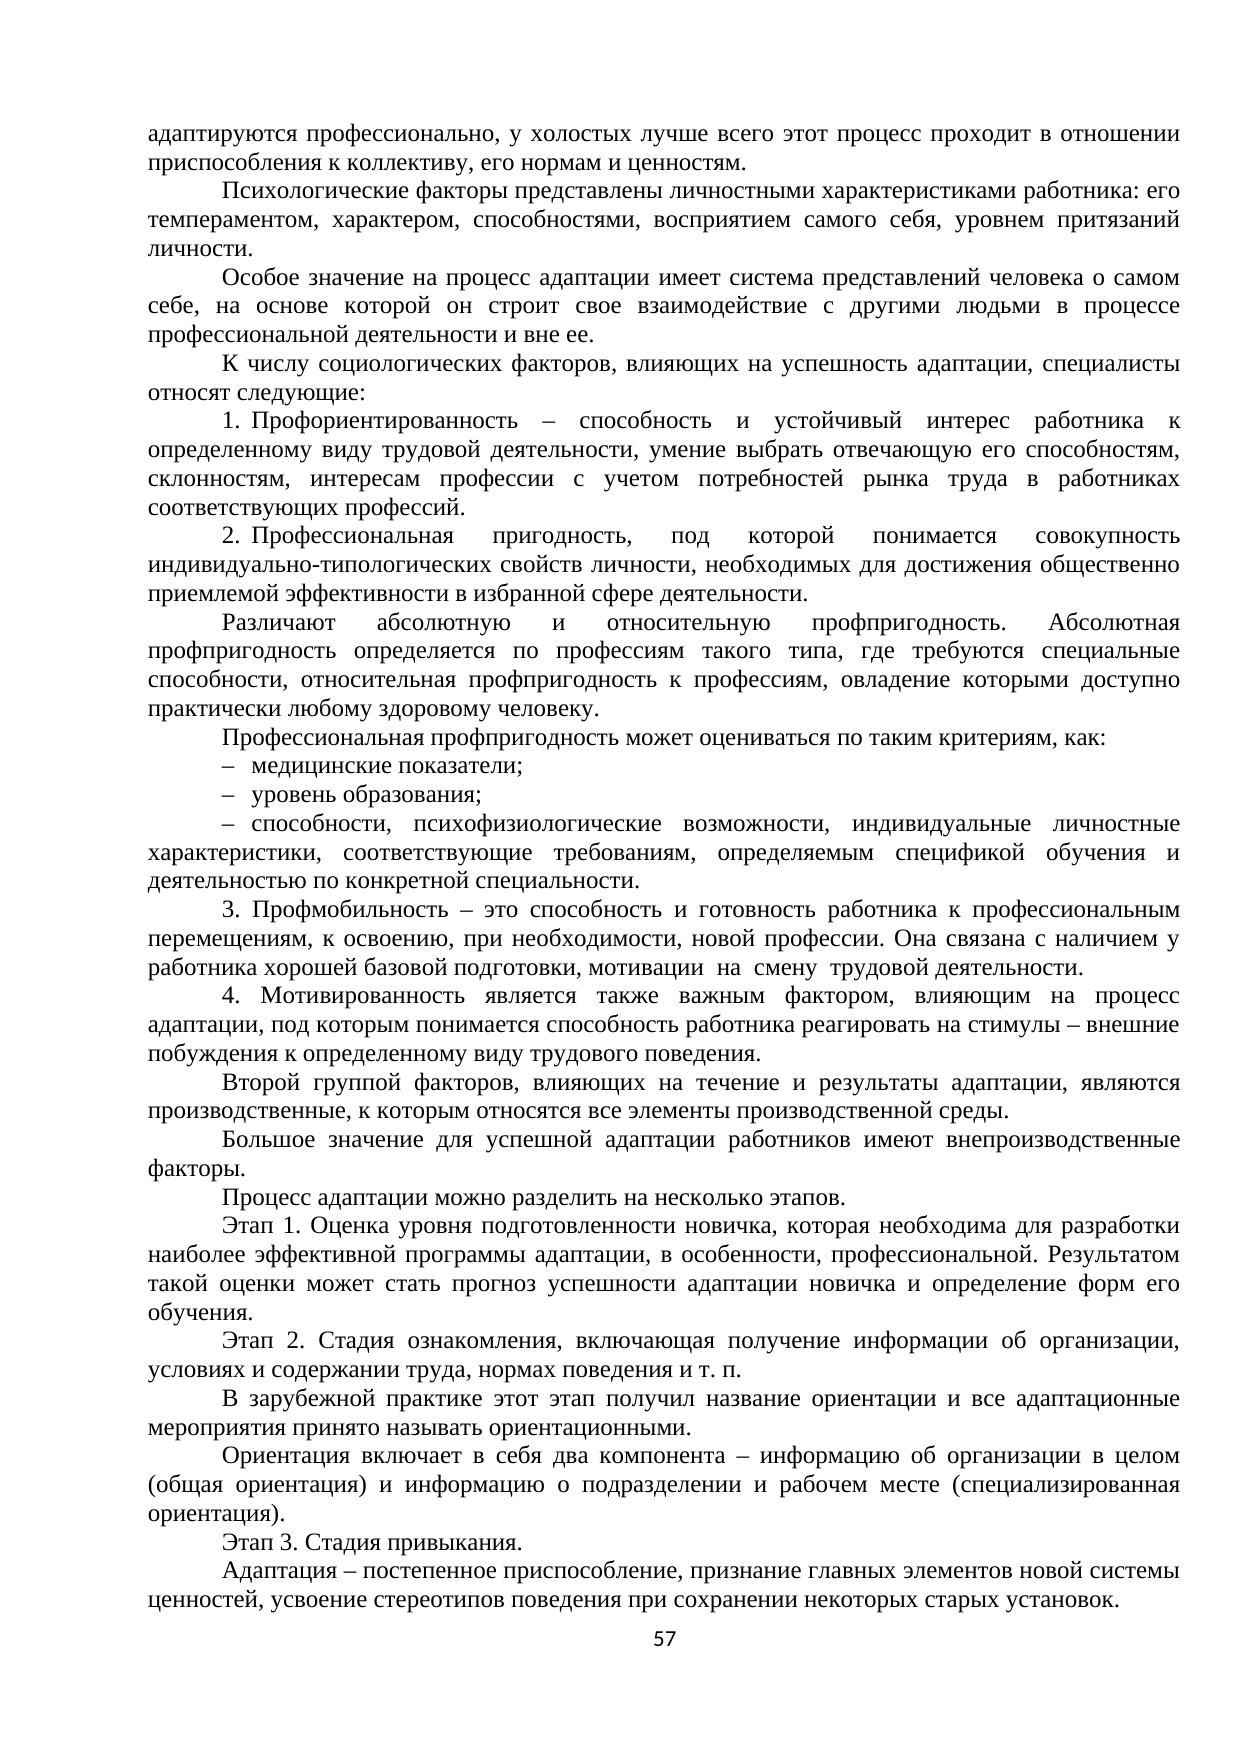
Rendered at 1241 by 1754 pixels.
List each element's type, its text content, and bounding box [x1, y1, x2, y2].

text Ориентация включает в себя два компонента – информацию об организации в целом (общая ориентация) и информацию о подразделении и рабочем месте (специализированная ориентация). [148, 1441, 1181, 1527]
text К числу социологических факторов, влияющих на успешность адаптации, специалисты относят следующие: [148, 348, 1181, 406]
text Этап 1. Оценка уровня подготовленности новичка, которая необходима для разработки наиболее эффективной программы адаптации, в особенности, профессиональной. Результатом такой оценки может стать прогноз успешности адаптации новичка и определение форм его обучения. [148, 1211, 1181, 1326]
text Большое значение для успешной адаптации работников имеют внепроизводственные факторы. [148, 1124, 1181, 1182]
list медицинские показатели; [148, 751, 1181, 779]
text Особое значение на процесс адаптации имеет система представлений человека о самом себе, на основе которой он строит свое взаимодействие с другими людьми в процессе профессиональной деятельности и вне ее. [148, 262, 1181, 348]
list способности, психофизиологические возможности, индивидуальные личностные характеристики, соответствующие требованиям, определяемым спецификой обучения и деятельностью по конкретной специальности. [148, 808, 1181, 894]
text В зарубежной практике этот этап получил название ориентации и все адаптационные мероприятия принято называть ориентационными. [148, 1383, 1181, 1441]
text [148, 118, 1181, 176]
list уровень образования; [148, 779, 1181, 808]
text Профессиональная профпригодность может оцениваться по таким критериям, как: [148, 722, 1181, 751]
text Психологические факторы представлены личностными характеристиками работника: его темпераментом, характером, способностями, восприятием самого себя, уровнем притязаний личности. [148, 176, 1181, 262]
list Профориентированность – способность и устойчивый интерес работника к определенному виду трудовой деятельности, умение выбрать отвечающую его способностям, склонностям, интересам профессии с учетом потребностей рынка труда в работниках соответствующих профессий. [148, 406, 1181, 521]
text Различают абсолютную и относительную профпригодность. Абсолютная профпригодность определяется по профессиям такого типа, где требуются специальные способности, относительная профпригодность к профессиям, овладение которыми доступно практически любому здоровому человеку. [148, 607, 1181, 722]
text Этап 2. Стадия ознакомления, включающая получение информации об организации, условиях и содержании труда, нормах поведения и т. п. [148, 1326, 1181, 1383]
text Адаптация – постепенное приспособление, признание главных элементов новой системы ценностей, усвоение стереотипов поведения при сохранении некоторых старых установок. [148, 1556, 1181, 1613]
list Профессиональная пригодность, под которой понимается совокупность индивидуально-типологических свойств личности, необходимых для достижения общественно приемлемой эффективности в избранной сфере деятельности. [148, 521, 1181, 607]
text Второй группой факторов, влияющих на течение и результаты адаптации, являются производственные, к которым относятся все элементы производственной среды. [148, 1067, 1181, 1124]
text Процесс адаптации можно разделить на несколько этапов. [148, 1182, 1181, 1211]
text Этап 3. Стадия привыкания. [148, 1527, 1181, 1556]
text 4. Мотивированность является также важным фактором, влияющим на процесс адаптации, под которым понимается способность работника реагировать на стимулы – внешние побуждения к определенному виду трудового поведения. [148, 981, 1181, 1067]
text 3. Профмобильность – это способность и готовность работника к профессиональным перемещениям, к освоению, при необходимости, новой профессии. Она связана с наличием у работника хорошей базовой подготовки, мотивации на смену трудовой деятельности. [148, 894, 1181, 981]
